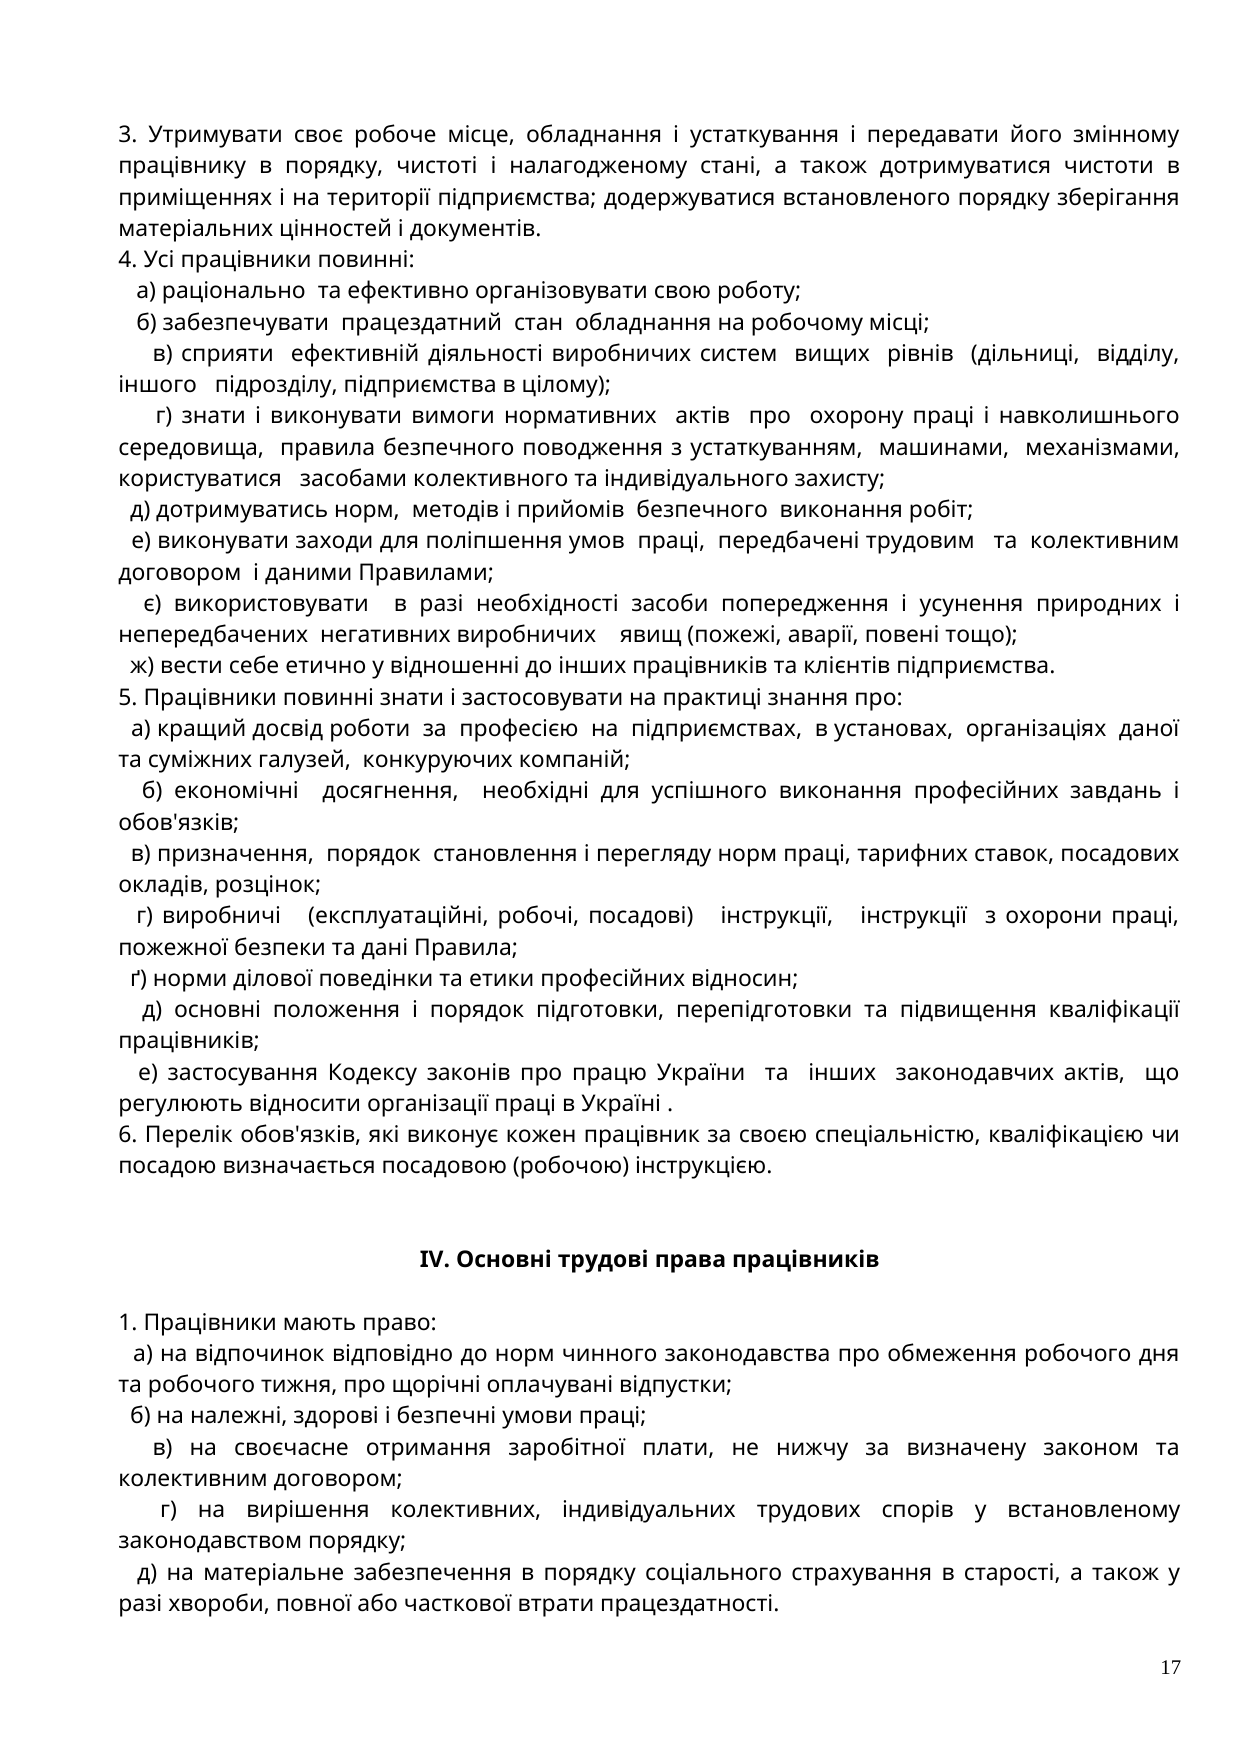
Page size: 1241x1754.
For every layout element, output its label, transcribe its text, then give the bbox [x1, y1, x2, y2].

text е) застосування Кодексу законів про працю України та інших законодавчих актів, що регулюють відносити організації праці в Україні . [118, 1056, 1181, 1118]
text в) призначення, порядок становлення і перегляду норм праці, тарифних ставок, посадових окладів, розцінок; [118, 837, 1181, 899]
text д) на матеріальне забезпечення в порядку соціального страхування в старості, а також у разі хвороби, повної або часткової втрати працездатності. [118, 1556, 1181, 1618]
text г) знати і виконувати вимоги нормативних актів про охорону праці і навколишнього середовища, правила безпечного поводження з устаткуванням, машинами, механізмами, користуватися засобами колективного та індивідуального захисту; [118, 399, 1181, 493]
text г) на вирішення колективних, індивідуальних трудових спорів у встановленому законодавством порядку; [118, 1493, 1181, 1556]
text 3. Утримувати своє робоче місце, обладнання і устаткування і передавати його змінному працівнику в порядку, чистоті і налагодженому стані, а також дотримуватися чистоти в приміщеннях і на території підприємства; додержуватися встановленого порядку зберігання матеріальних цінностей і документів. [118, 118, 1181, 243]
text 4. Усі працівники повинні: [118, 243, 1181, 274]
text IV. Основні трудові права працівників [118, 1243, 1181, 1274]
text е) виконувати заходи для поліпшення умов праці, передбачені трудовим та колективним договором і даними Правилами; [118, 524, 1181, 587]
text ґ) норми ділової поведінки та етики професійних відносин; [118, 962, 1181, 993]
text а) кращий досвід роботи за професією на підприємствах, в установах, організаціях даної та суміжних галузей, конкуруючих компаній; [118, 712, 1181, 774]
text 1. Працівники мають право: [118, 1306, 1181, 1337]
text б) економічні досягнення, необхідні для успішного виконання професійних завдань і обов'язків; [118, 774, 1181, 837]
text 6. Перелік обов'язків, які виконує кожен працівник за своєю спеціальністю, кваліфікацією чи посадою визначається посадовою (робочою) інструкцією. [118, 1118, 1181, 1181]
text д) основні положення і порядок підготовки, перепідготовки та підвищення кваліфікації працівників; [118, 993, 1181, 1056]
text б) забезпечувати працездатний стан обладнання на робочому місці; [118, 306, 1181, 337]
text в) на своєчасне отримання заробітної плати, не нижчу за визначену законом та колективним договором; [118, 1431, 1181, 1493]
text є) використовувати в разі необхідності засоби попередження і усунення природних і непередбачених негативних виробничих явищ (пожежі, аварії, повені тощо); [118, 587, 1181, 649]
text а) раціонально та ефективно організовувати свою роботу; [118, 274, 1181, 306]
text г) виробничі (експлуатаційні, робочі, посадові) інструкції, інструкції з охорони праці, пожежної безпеки та дані Правила; [118, 899, 1181, 962]
text в) сприяти ефективній діяльності виробничих систем вищих рівнів (дільниці, відділу, іншого підрозділу, підприємства в цілому); [118, 337, 1181, 399]
text 5. Працівники повинні знати і застосовувати на практиці знання про: [118, 681, 1181, 712]
text б) на належні, здорові і безпечні умови праці; [118, 1399, 1181, 1431]
text д) дотримуватись норм, методів і прийомів безпечного виконання робіт; [118, 493, 1181, 524]
text ж) вести себе етично у відношенні до інших працівників та клієнтів підприємства. [118, 649, 1181, 681]
text а) на відпочинок відповідно до норм чинного законодавства про обмеження робочого дня та робочого тижня, про щорічні оплачувані відпустки; [118, 1337, 1181, 1399]
